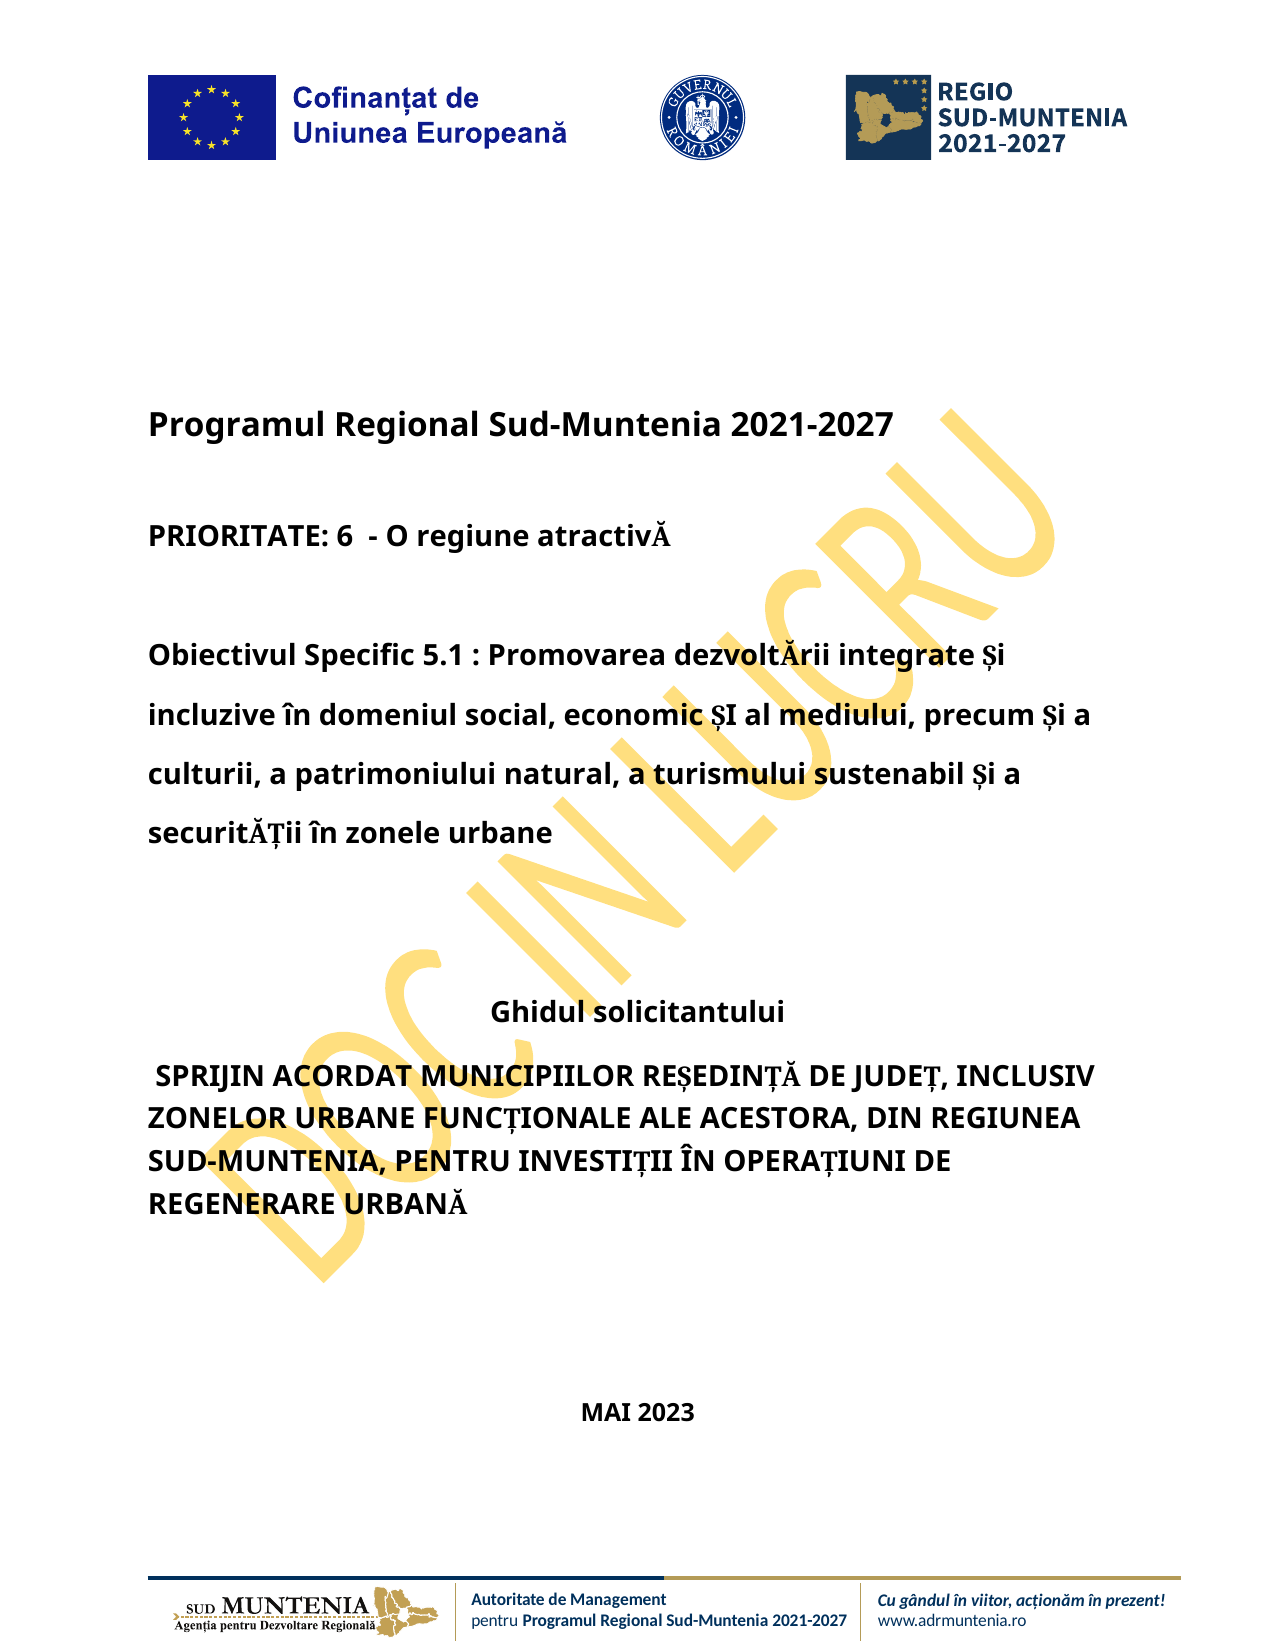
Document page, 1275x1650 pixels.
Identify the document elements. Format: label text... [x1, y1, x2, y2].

text Ghidul solicitantului [148, 991, 1127, 1031]
subtitle Programul Regional Sud-Muntenia 2021-2027 [148, 400, 1127, 446]
text MAI 2023 [148, 1395, 1127, 1429]
subtitle SPRIJIN ACORDAT MUNICIPIILOR REȘEDINȚĂ DE JUDEȚ, INCLUSIV ZONELOR URBANE FUNCȚIONALE ALE ACESTORA, DIN REGIUNEA SUD-MUNTENIA, PENTRU INVESTIȚII ÎN OPERAȚIUNI DE REGENERARE URBANĂ [148, 1055, 1127, 1223]
text Obiectivul Specific 5.1 : Promovarea dezvoltĂrii integrate Și incluzive în domeniul social, economic ȘI al mediului, precum Și a culturii, a patrimoniului natural, a turismului sustenabil Și a securitĂȚii în zonele urbane [148, 634, 1127, 852]
text PRIORITATE: 6 - O regiune atractivĂ [148, 515, 1127, 555]
